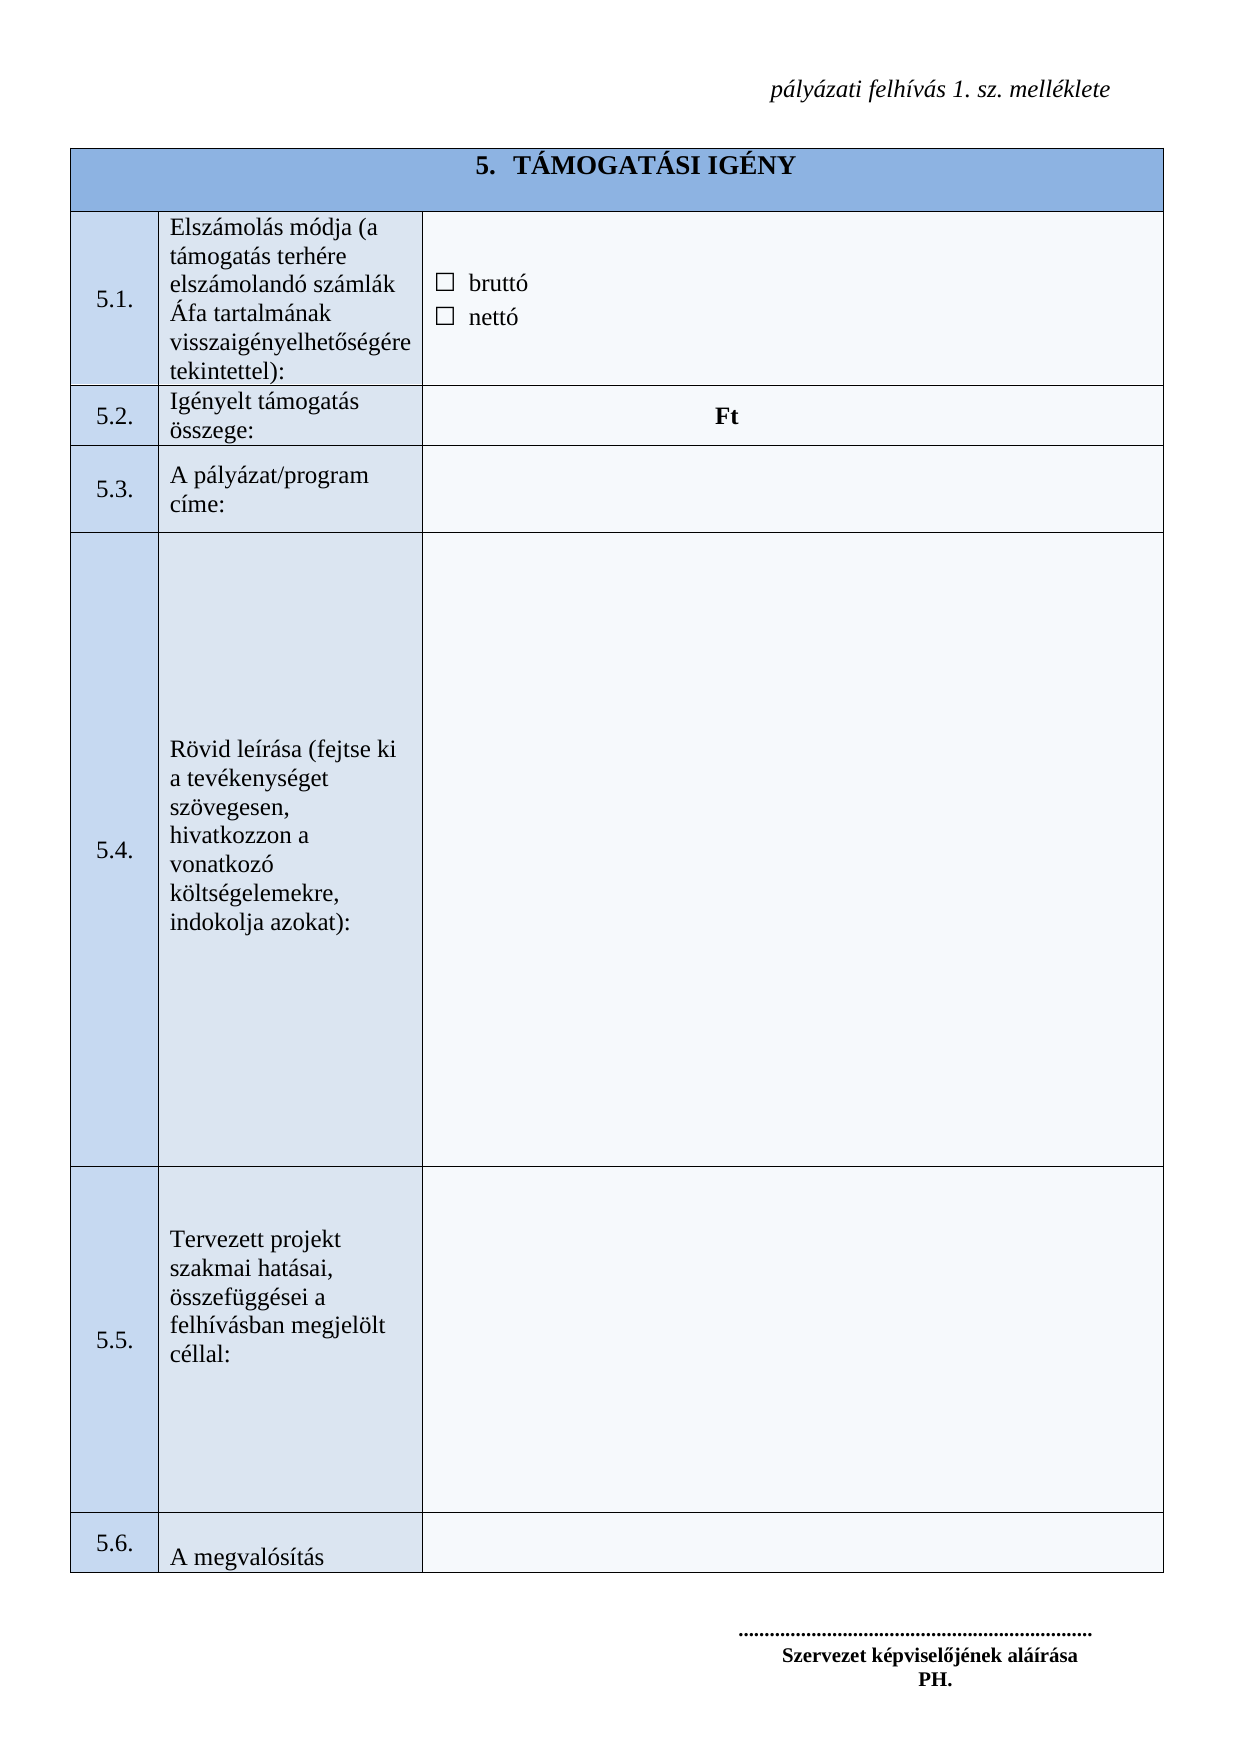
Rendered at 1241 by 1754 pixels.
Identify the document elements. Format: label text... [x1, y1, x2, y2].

table_cell Igényelt támogatás összege: [159, 386, 422, 445]
table_cell 5.1. [71, 212, 158, 384]
table_cell Rövid leírása (fejtse ki a tevékenységet szövegesen, hivatkozzon a vonatkozó költségelemekre, indokolja azokat): [159, 533, 422, 1166]
table_cell 5.6. [71, 1513, 158, 1572]
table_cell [159, 1513, 422, 1572]
table_cell bruttó nettó [423, 212, 1163, 384]
table_cell 5.4. [71, 533, 158, 1166]
table_cell A pályázat/program címe: [159, 446, 422, 532]
table_cell Tervezett projekt szakmai hatásai, összefüggései a felhívásban megjelölt céllal: [159, 1167, 422, 1512]
table_cell 5.3. [71, 446, 158, 532]
table_cell 5.2. [71, 386, 158, 445]
table_header TÁMOGATÁSI IGÉNY [71, 149, 1163, 211]
table_cell [423, 1513, 1163, 1572]
table_cell Elszámolás módja (a támogatás terhére elszámolandó számlák Áfa tartalmának visszaigényelhetőségére tekintettel): [159, 212, 422, 384]
table_cell [423, 1167, 1163, 1512]
table_cell [423, 446, 1163, 532]
table_cell Ft [423, 386, 1163, 445]
table_cell [423, 533, 1163, 1166]
table_cell 5.5. [71, 1167, 158, 1512]
